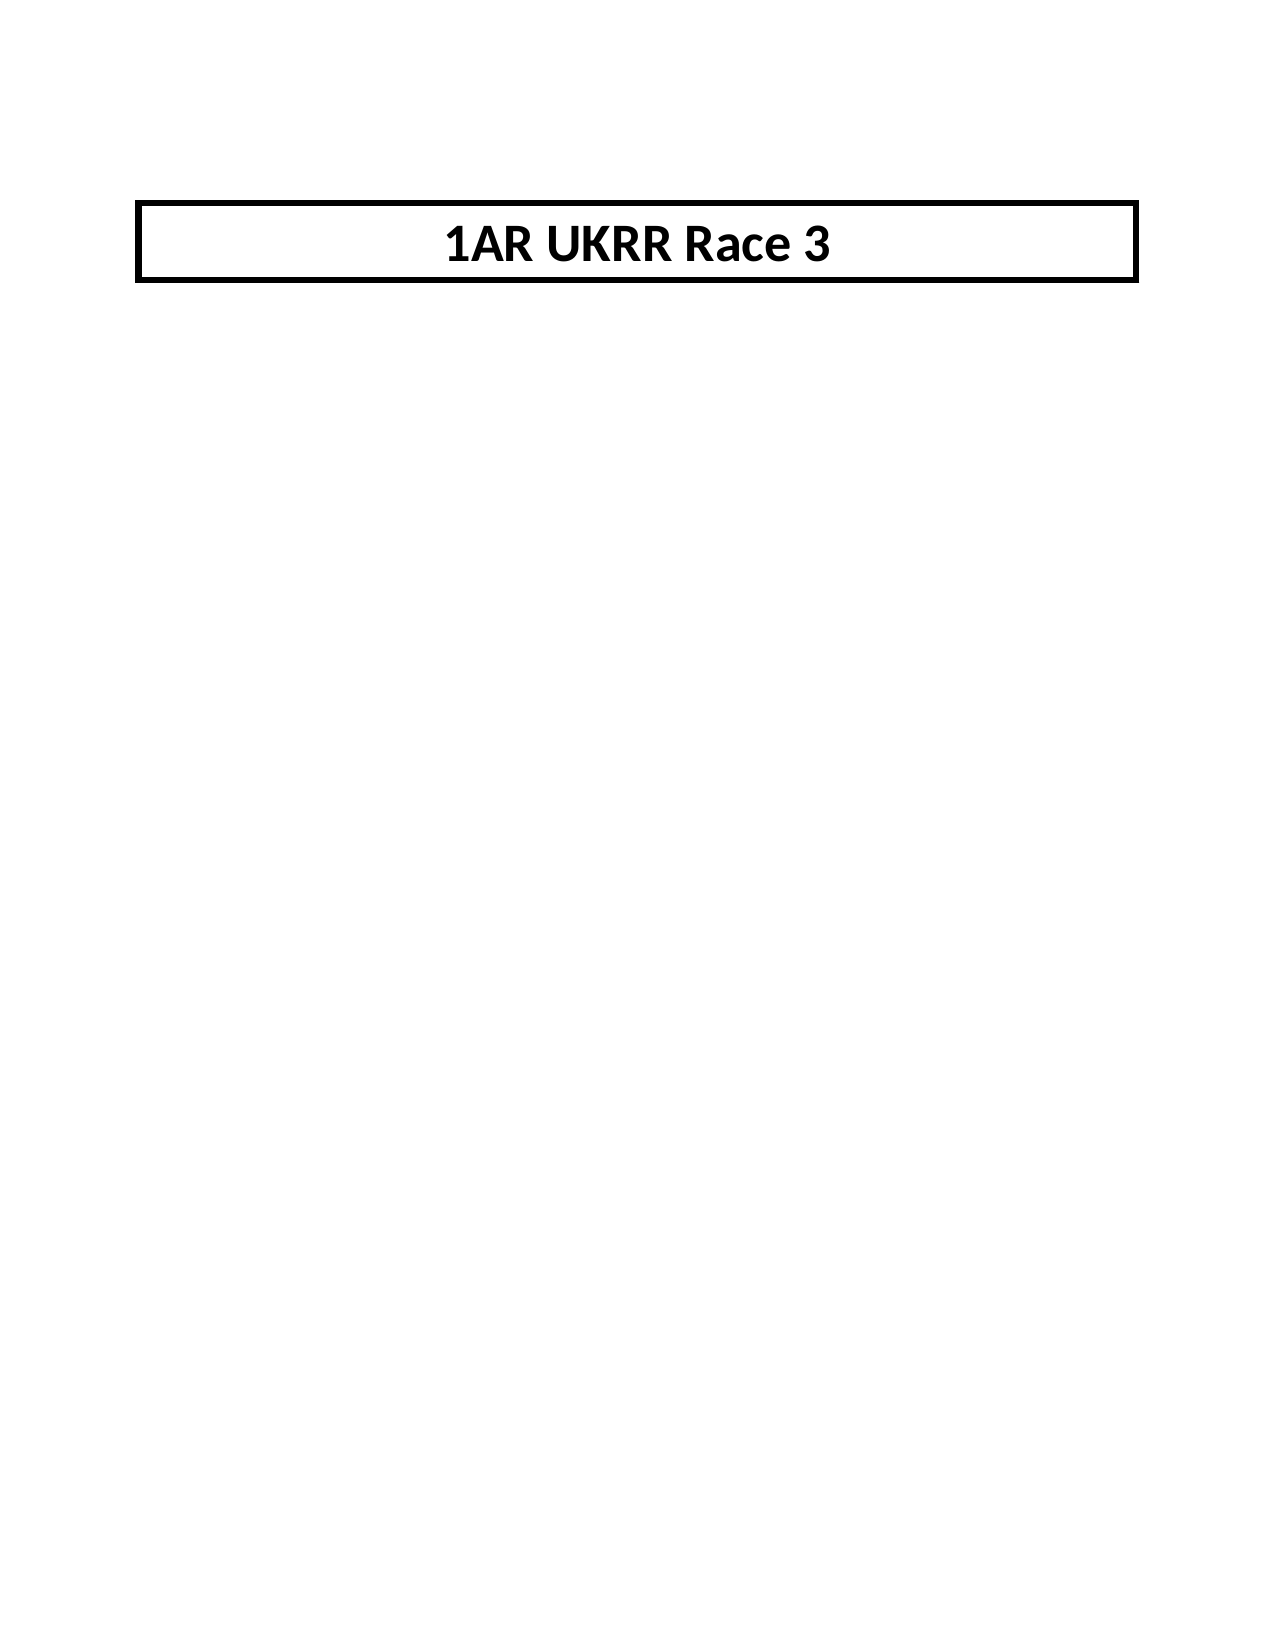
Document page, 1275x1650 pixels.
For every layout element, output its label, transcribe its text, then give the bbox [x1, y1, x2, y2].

subtitle 1AR UKRR Race 3 [142, 206, 1133, 277]
